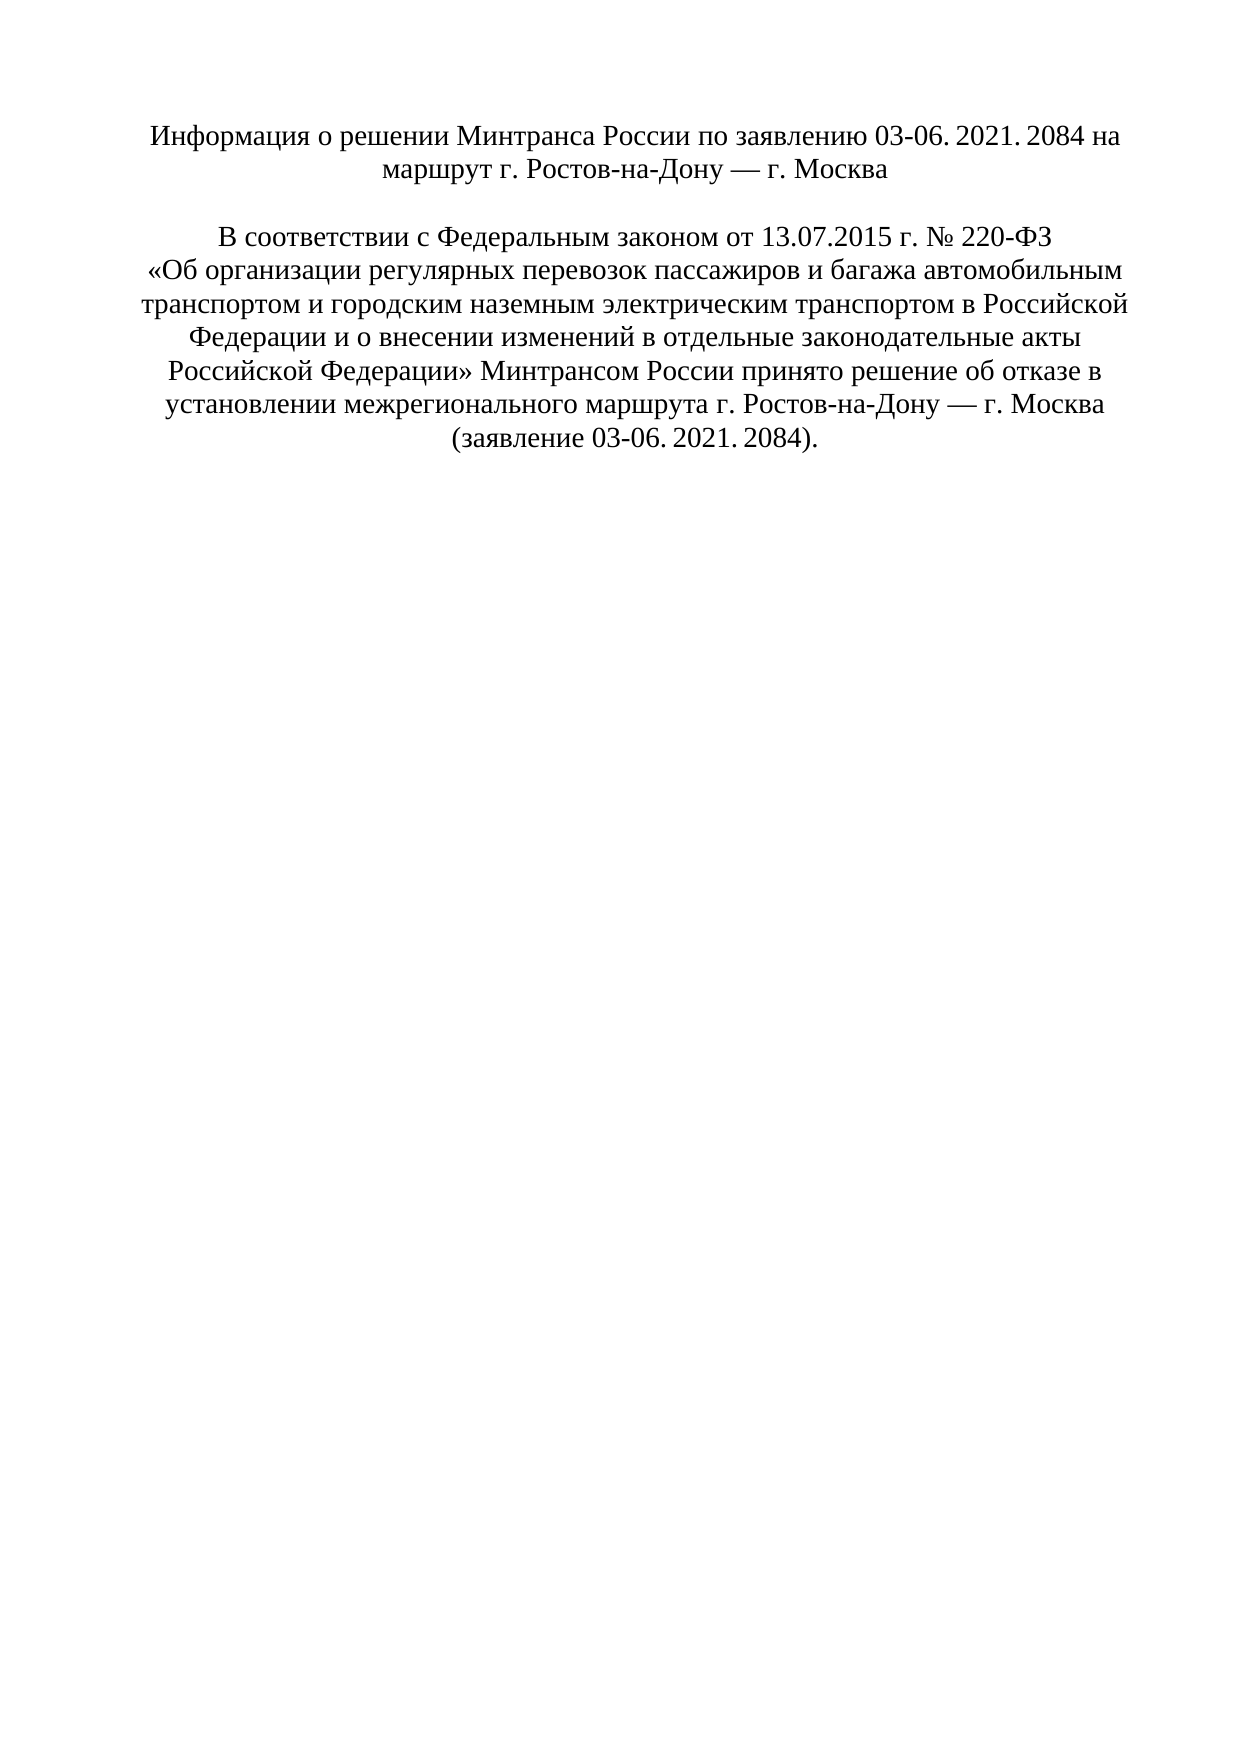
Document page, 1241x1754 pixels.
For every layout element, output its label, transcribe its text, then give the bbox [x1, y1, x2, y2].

text Информация о решении Минтранса России по заявлению 03-06. 2021. 2084 на маршрут г. Ростов-на-Дону — г. Москва [118, 118, 1152, 185]
text В соответствии с Федеральным законом от 13.07.2015 г. № 220-ФЗ «Об организации регулярных перевозок пассажиров и багажа автомобильным транспортом и городским наземным электрическим транспортом в Российской Федерации и о внесении изменений в отдельные законодательные акты Российской Федерации» Минтрансом России принято решение об отказе в установлении межрегионального маршрута г. Ростов-на-Дону — г. Москва (заявление 03-06. 2021. 2084). [118, 219, 1152, 453]
